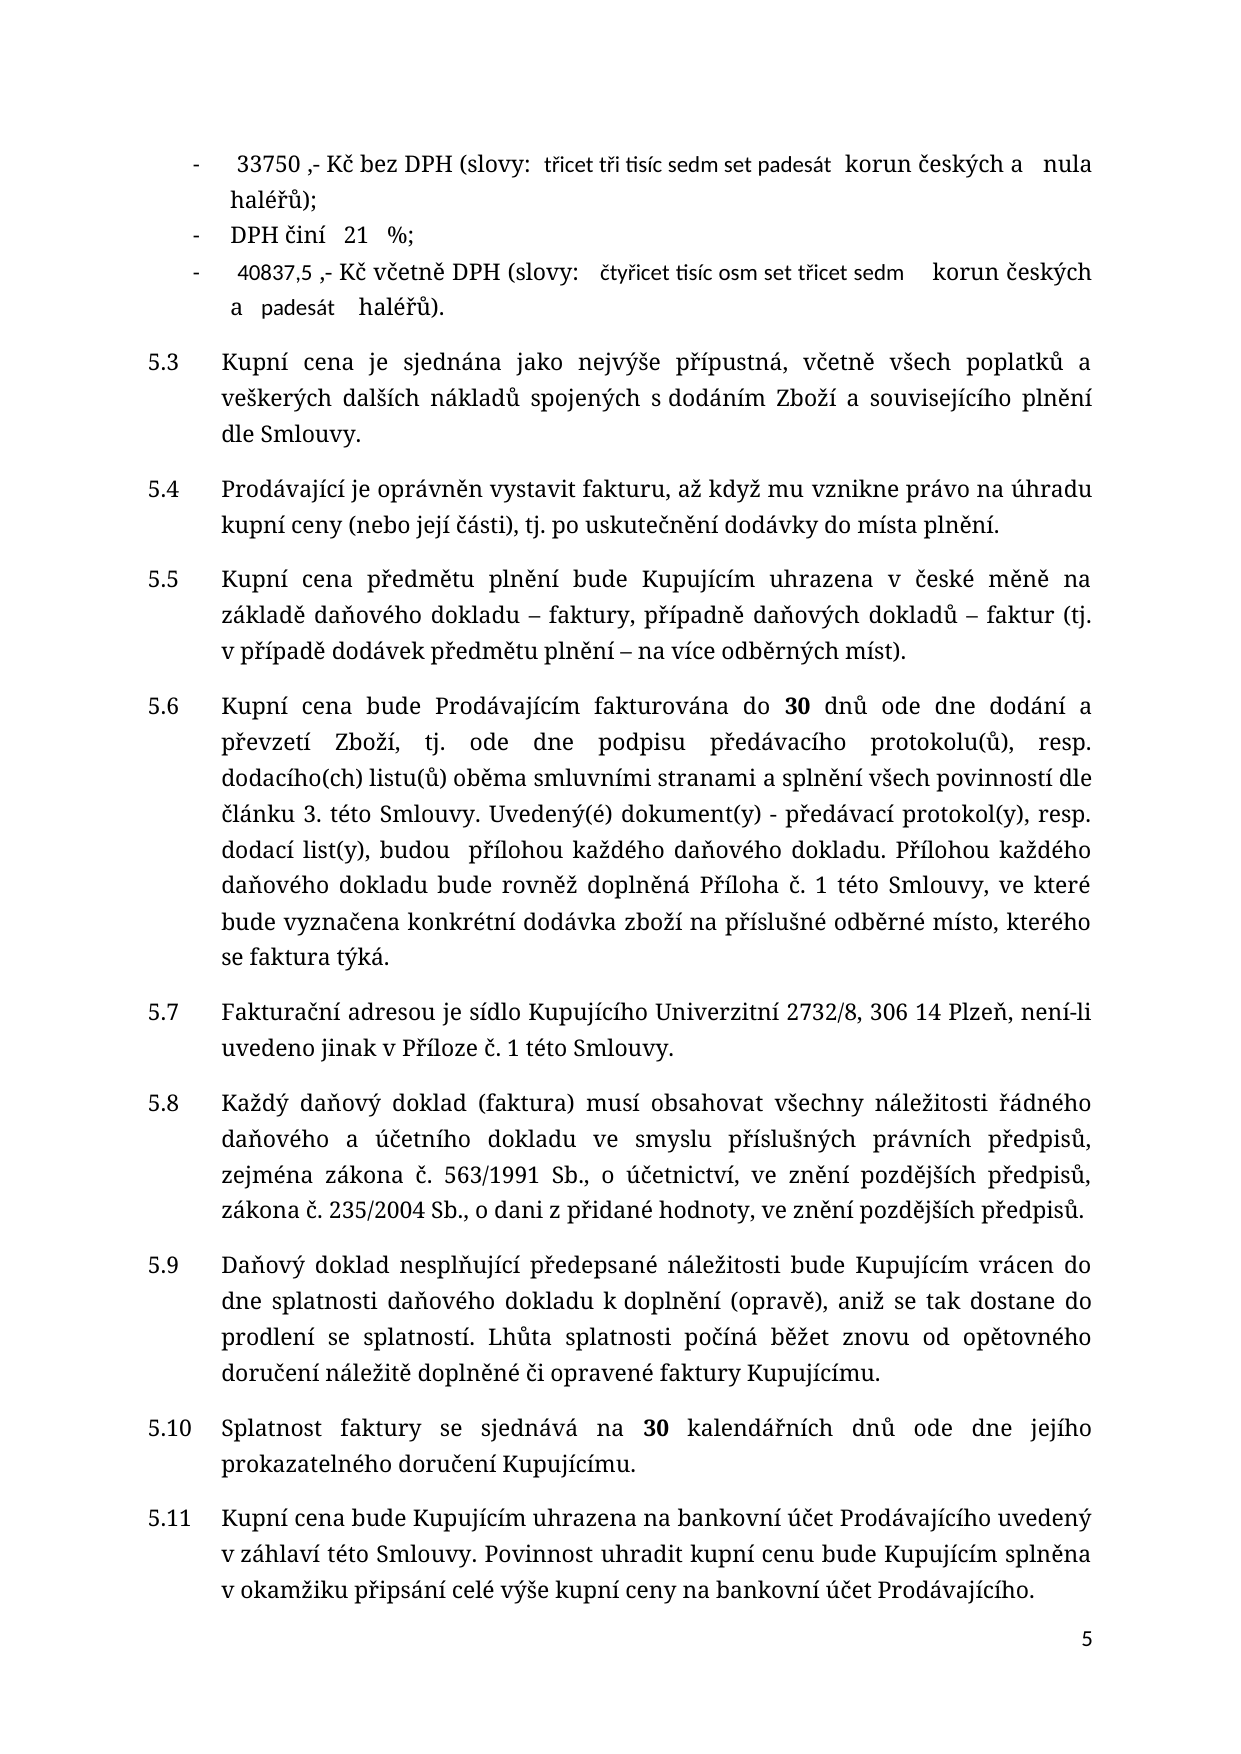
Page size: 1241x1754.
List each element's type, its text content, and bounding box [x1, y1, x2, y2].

text 5.7 Fakturační adresou je sídlo Kupujícího Univerzitní 2732/8, 306 14 Plzeň, není-li uvedeno jinak v Příloze č. 1 této Smlouvy. [148, 996, 1093, 1063]
text 5.8 Každý daňový doklad (faktura) musí obsahovat všechny náležitosti řádného daňového a účetního dokladu ve smyslu příslušných právních předpisů, zejména zákona č. 563/1991 Sb., o účetnictví, ve znění pozdějších předpisů, zákona č. 235/2004 Sb., o dani z přidané hodnoty, ve znění pozdějších předpisů. [148, 1087, 1093, 1226]
text 5.6 Kupní cena bude Prodávajícím fakturována do 30 dnů ode dne dodání a převzetí Zboží, tj. ode dne podpisu předávacího protokolu(ů), resp. dodacího(ch) listu(ů) oběma smluvními stranami a splnění všech povinností dle článku 3. této Smlouvy. Uvedený(é) dokument(y) - předávací protokol(y), resp. dodací list(y), budou přílohou každého daňového dokladu. Přílohou každého daňového dokladu bude rovněž doplněná Příloha č. 1 této Smlouvy, ve které bude vyznačena konkrétní dodávka zboží na příslušné odběrné místo, kterého se faktura týká. [148, 690, 1093, 973]
list 40837,5 ,- Kč včetně DPH (slovy: čtyřicet tisíc osm set třicet sedm korun českých a padesát haléřů). [193, 255, 1093, 323]
text 5.3 Kupní cena je sjednána jako nejvýše přípustná, včetně všech poplatků a veškerých dalších nákladů spojených s dodáním Zboží a souvisejícího plnění dle Smlouvy. [148, 346, 1093, 449]
list 33750 ,- Kč bez DPH (slovy: třicet tři tisíc sedm set padesát korun českých a nula haléřů); [193, 148, 1093, 215]
text 5.10 Splatnost faktury se sjednává na 30 kalendářních dnů ode dne jejího prokazatelného doručení Kupujícímu. [148, 1412, 1093, 1479]
list DPH činí 21 %; [193, 219, 1093, 251]
text 5.4 Prodávající je oprávněn vystavit fakturu, až když mu vznikne právo na úhradu kupní ceny (nebo její části), tj. po uskutečnění dodávky do místa plnění. [148, 473, 1093, 540]
text 5.5 Kupní cena předmětu plnění bude Kupujícím uhrazena v české měně na základě daňového dokladu – faktury, případně daňových dokladů – faktur (tj. v případě dodávek předmětu plnění – na více odběrných míst). [148, 563, 1093, 666]
text 5.11 Kupní cena bude Kupujícím uhrazena na bankovní účet Prodávajícího uvedený v záhlaví této Smlouvy. Povinnost uhradit kupní cenu bude Kupujícím splněna v okamžiku připsání celé výše kupní ceny na bankovní účet Prodávajícího. [148, 1502, 1093, 1605]
text 5.9 Daňový doklad nesplňující předepsané náležitosti bude Kupujícím vrácen do dne splatnosti daňového dokladu k doplnění (opravě), aniž se tak dostane do prodlení se splatností. Lhůta splatnosti počíná běžet znovu od opětovného doručení náležitě doplněné či opravené faktury Kupujícímu. [148, 1249, 1093, 1388]
